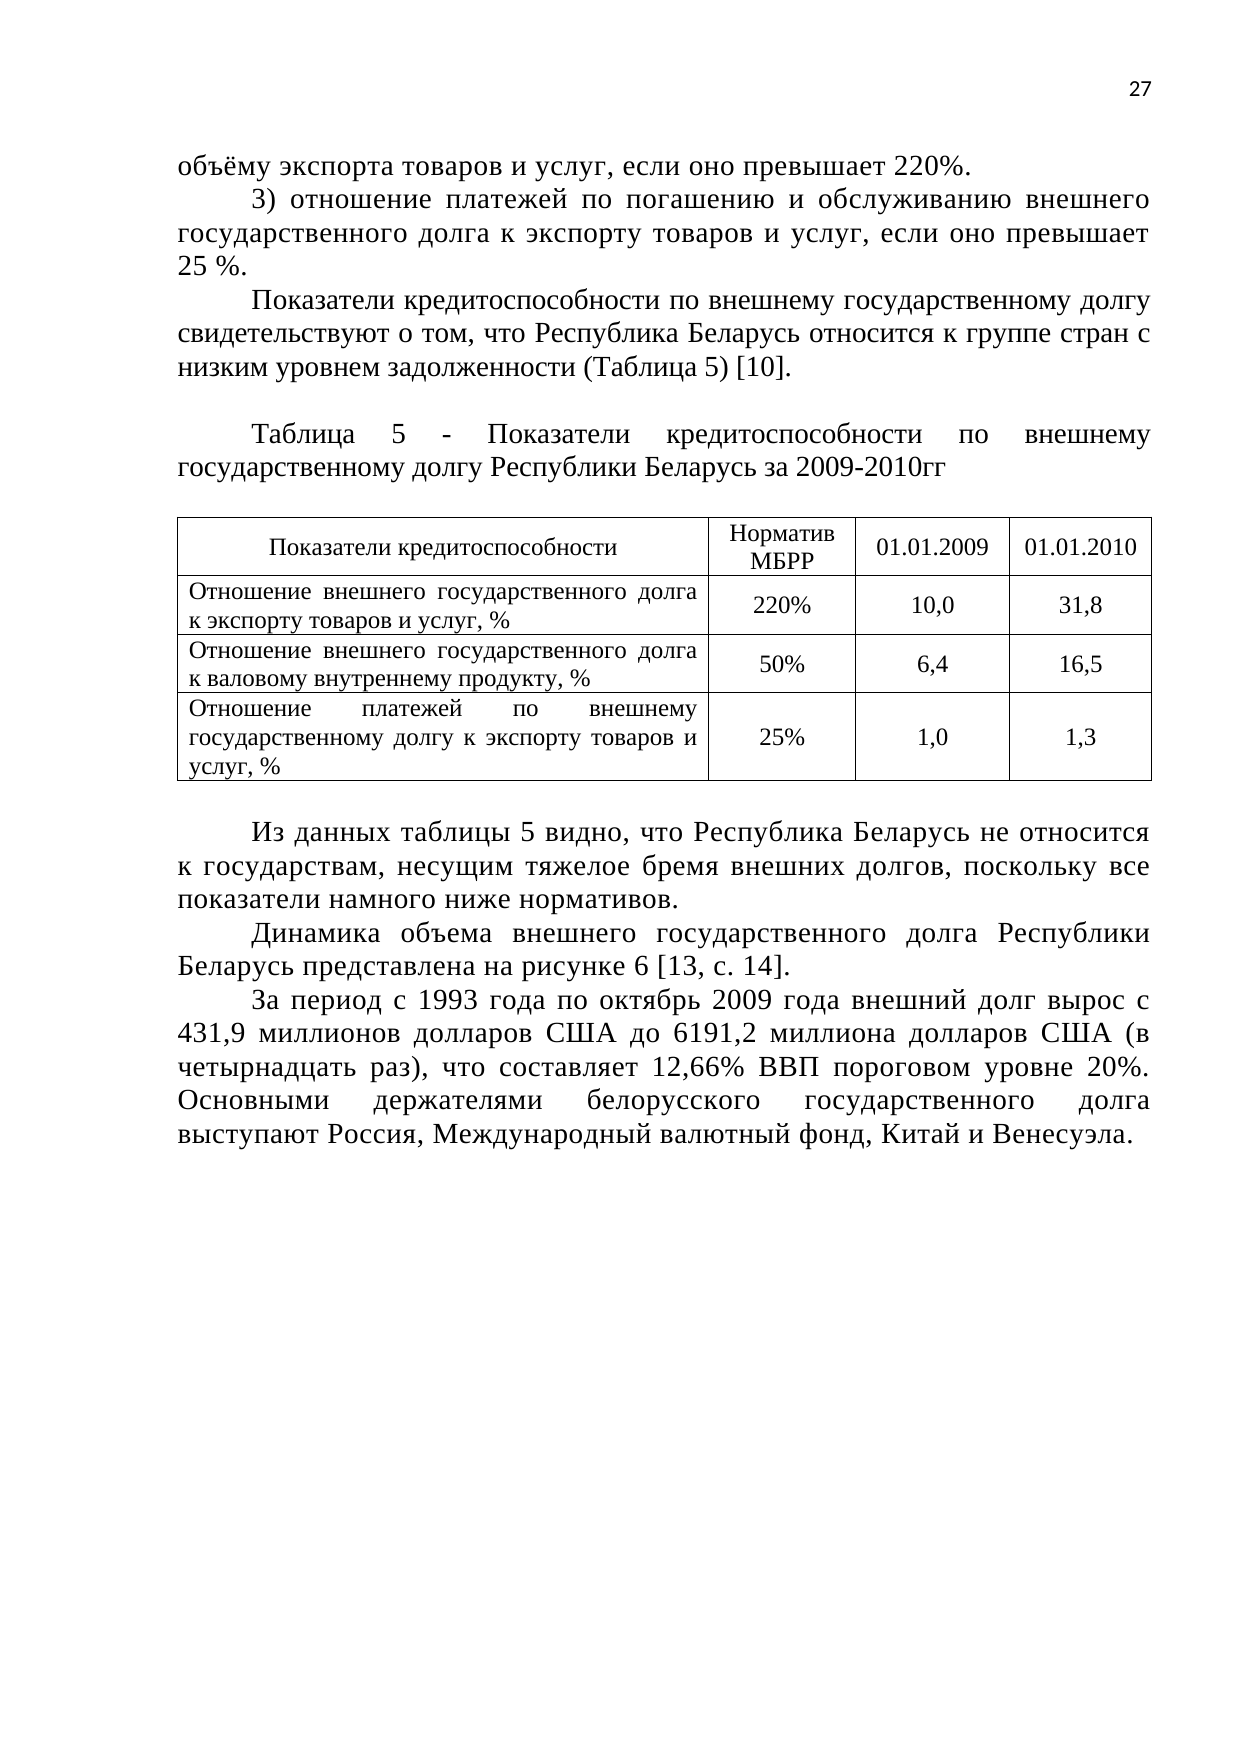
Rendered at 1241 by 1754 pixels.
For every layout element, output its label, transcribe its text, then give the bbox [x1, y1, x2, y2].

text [177, 148, 1152, 181]
table_cell 1,0 [856, 693, 1009, 779]
table_cell 1,3 [1010, 693, 1151, 779]
table_cell Отношение платежей по внешнему государственному долгу к экспорту товаров и услуг, % [178, 693, 708, 779]
table_cell 10,0 [856, 576, 1009, 634]
table_cell 31,8 [1010, 576, 1151, 634]
text Таблица 5 - Показатели кредитоспособности по внешнему государственному долгу Республики Беларусь за 2009-2010гг [177, 416, 1152, 483]
table_cell 16,5 [1010, 635, 1151, 692]
table_header 01.01.2009 [856, 518, 1009, 575]
table_header 01.01.2010 [1010, 518, 1151, 575]
text Из данных таблицы 5 видно, что Республика Беларусь не относится к государствам, несущим тяжелое бремя внешних долгов, поскольку все показатели намного ниже нормативов. [177, 814, 1152, 915]
table_cell Отношение внешнего государственного долга к валовому внутреннему продукту, % [178, 635, 708, 692]
text 3) отношение платежей по погашению и обслуживанию внешнего государственного долга к экспорту товаров и услуг, если оно превышает 25 %. [177, 181, 1152, 282]
text Динамика объема внешнего государственного долга Республики Беларусь представлена на рисунке 6 [13, с. 14]. [177, 915, 1152, 982]
table_cell 220% [709, 576, 855, 634]
table_cell Отношение внешнего государственного долга к экспорту товаров и услуг, % [178, 576, 708, 634]
table_header Норматив МБРР [709, 518, 855, 575]
text Показатели кредитоспособности по внешнему государственному долгу свидетельствуют о том, что Республика Беларусь относится к группе стран с низким уровнем задолженности (Таблица 5) [10]. [177, 282, 1152, 382]
text За период с 1993 года по октябрь 2009 года внешний долг вырос с 431,9 миллионов долларов США до 6191,2 миллиона долларов США (в четырнадцать раз), что составляет 12,66% ВВП пороговом уровне 20%. Основными держателями белорусского государственного долга выступают Россия, Международный валютный фонд, Китай и Венесуэла. [177, 982, 1152, 1149]
table_cell 50% [709, 635, 855, 692]
table_header Показатели кредитоспособности [178, 518, 708, 575]
table_cell 6,4 [856, 635, 1009, 692]
table_cell 25% [709, 693, 855, 779]
